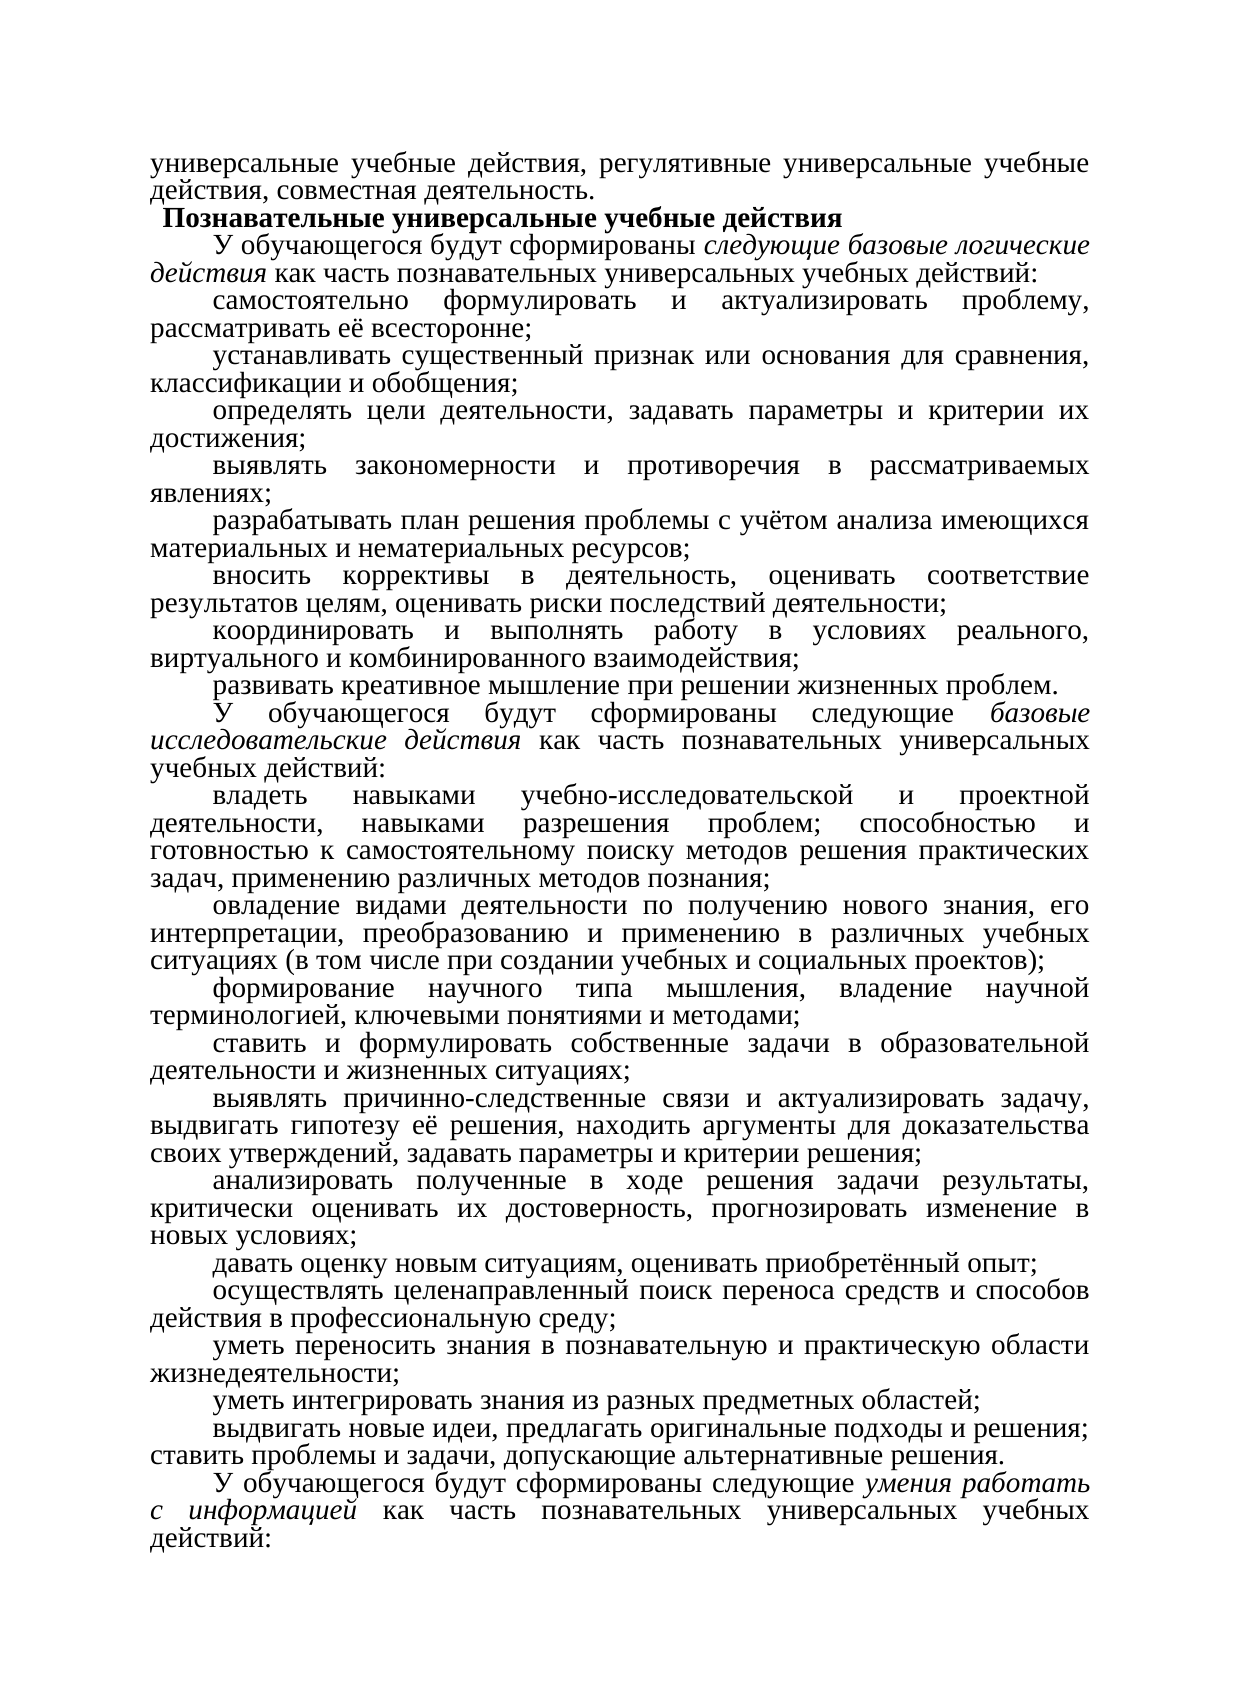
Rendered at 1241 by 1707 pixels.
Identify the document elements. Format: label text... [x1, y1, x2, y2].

text У обучающегося будут сформированы следующие базовые логические действия как часть познавательных универсальных учебных действий: [150, 232, 1090, 287]
text уметь переносить знания в познавательную и практическую области жизнедеятельности; [150, 1332, 1090, 1387]
text анализировать полученные в ходе решения задачи результаты, критически оценивать их достоверность, прогнозировать изменение в новых условиях; [150, 1167, 1090, 1250]
text развивать креативное мышление при решении жизненных проблем. [150, 672, 1090, 700]
text выдвигать новые идеи, предлагать оригинальные подходы и решения; ставить проблемы и задачи, допускающие альтернативные решения. [150, 1415, 1090, 1470]
text самостоятельно формулировать и актуализировать проблему, рассматривать её всесторонне; [150, 287, 1090, 342]
text координировать и выполнять работу в условиях реального, виртуального и комбинированного взаимодействия; [150, 617, 1090, 672]
text разрабатывать план решения проблемы с учётом анализа имеющихся материальных и нематериальных ресурсов; [150, 507, 1090, 562]
text У обучающегося будут сформированы следующие базовые исследовательские действия как часть познавательных универсальных учебных действий: [150, 700, 1090, 782]
text вносить коррективы в деятельность, оценивать соответствие результатов целям, оценивать риски последствий деятельности; [150, 562, 1090, 617]
text Познавательные универсальные учебные действия [162, 205, 1090, 232]
text У обучающегося будут сформированы следующие умения работать с информацией как часть познавательных универсальных учебных действий: [150, 1470, 1090, 1552]
text формирование научного типа мышления, владение научной терминологией, ключевыми понятиями и методами; [150, 975, 1090, 1030]
text осуществлять целенаправленный поиск переноса средств и способов действия в профессиональную среду; [150, 1277, 1090, 1332]
text определять цели деятельности, задавать параметры и критерии их достижения; [150, 397, 1090, 452]
text выявлять закономерности и противоречия в рассматриваемых явлениях; [150, 452, 1090, 507]
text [150, 150, 1090, 205]
text давать оценку новым ситуациям, оценивать приобретённый опыт; [150, 1250, 1090, 1277]
text уметь интегрировать знания из разных предметных областей; [150, 1387, 1090, 1415]
text устанавливать существенный признак или основания для сравнения, классификации и обобщения; [150, 342, 1090, 397]
text владеть навыками учебно-исследовательской и проектной деятельности, навыками разрешения проблем; способностью и готовностью к самостоятельному поиску методов решения практических задач, применению различных методов познания; [150, 782, 1090, 892]
text выявлять причинно-следственные связи и актуализировать задачу, выдвигать гипотезу её решения, находить аргументы для доказательства своих утверждений, задавать параметры и критерии решения; [150, 1085, 1090, 1167]
text овладение видами деятельности по получению нового знания, его интерпретации, преобразованию и применению в различных учебных ситуациях (в том числе при создании учебных и социальных проектов); [150, 892, 1090, 975]
text ставить и формулировать собственные задачи в образовательной деятельности и жизненных ситуациях; [150, 1030, 1090, 1085]
